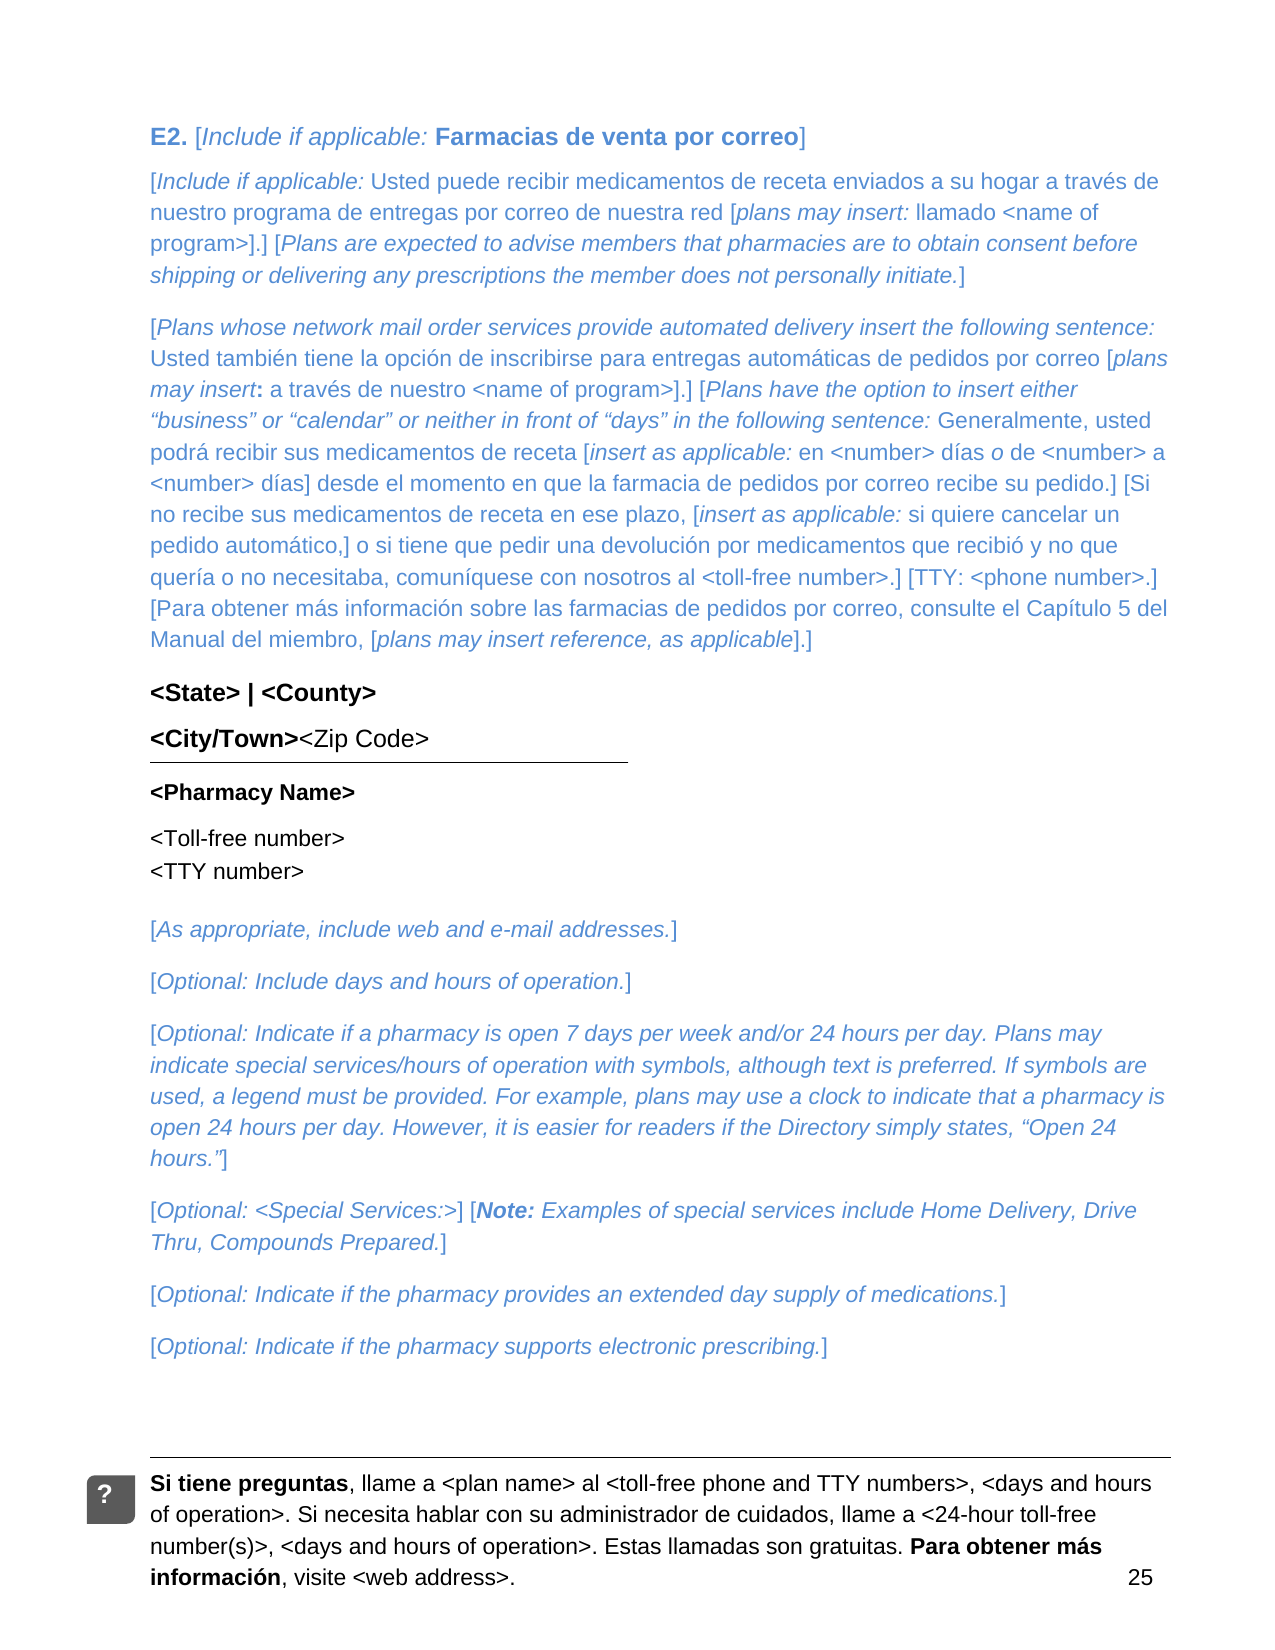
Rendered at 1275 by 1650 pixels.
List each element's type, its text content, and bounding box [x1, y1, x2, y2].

text [Optional: Include days and hours of operation.] [150, 965, 1171, 996]
subtitle E2. [Include if applicable: Farmacias de venta por correo] [150, 118, 1096, 152]
text <Toll-free number> <TTY number> [150, 819, 1171, 886]
text <City/Town><Zip Code> [150, 721, 628, 762]
text <Pharmacy Name> [150, 776, 1171, 807]
text [Optional: Indicate if the pharmacy supports electronic prescribing.] [150, 1329, 1171, 1361]
text [As appropriate, include web and e-mail addresses.] [150, 913, 1171, 944]
text [Optional: Indicate if the pharmacy provides an extended day supply of medications.] [150, 1277, 1171, 1308]
text <State> | <County> [150, 675, 1171, 708]
text [Optional: <Special Services:>] [Note: Examples of special services include Home Delivery, Drive Thru, Compounds Prepared.] [150, 1194, 1171, 1256]
text [Optional: Indicate if a pharmacy is open 7 days per week and/or 24 hours per day. Plans may indicate special services/hours of operation with symbols, although text is preferred. If symbols are used, a legend must be provided. For example, plans may use a clock to indicate that a pharmacy is open 24 hours per day. However, it is easier for readers if the Directory simply states, “Open 24 hours.”] [150, 1017, 1171, 1173]
text [Plans whose network mail order services provide automated delivery insert the following sentence: Usted también tiene la opción de inscribirse para entregas automáticas de pedidos por correo [plans may insert: a través de nuestro <name of program>].] [Plans have the option to insert either “business” or “calendar” or neither in front of “days” in the following sentence: Generalmente, usted podrá recibir sus medicamentos de receta [insert as applicable: en <number> días o de <number> a <number> días] desde el momento en que la farmacia de pedidos por correo recibe su pedido.] [Si no recibe sus medicamentos de receta en ese plazo, [insert as applicable: si quiere cancelar un pedido automático,] o si tiene que pedir una devolución por medicamentos que recibió y no que quería o no necesitaba, comuníquese con nosotros al <toll-free number>.] [TTY: <phone number>.] [Para obtener más información sobre las farmacias de pedidos por correo, consulte el Capítulo 5 del Manual del miembro, [plans may insert reference, as applicable].] [150, 310, 1171, 654]
text [Include if applicable: Usted puede recibir medicamentos de receta enviados a su hogar a través de nuestro programa de entregas por correo de nuestra red [plans may insert: llamado <name of program>].] [Plans are expected to advise members that pharmacies are to obtain consent before shipping or delivering any prescriptions the member does not personally initiate.] [150, 164, 1171, 289]
